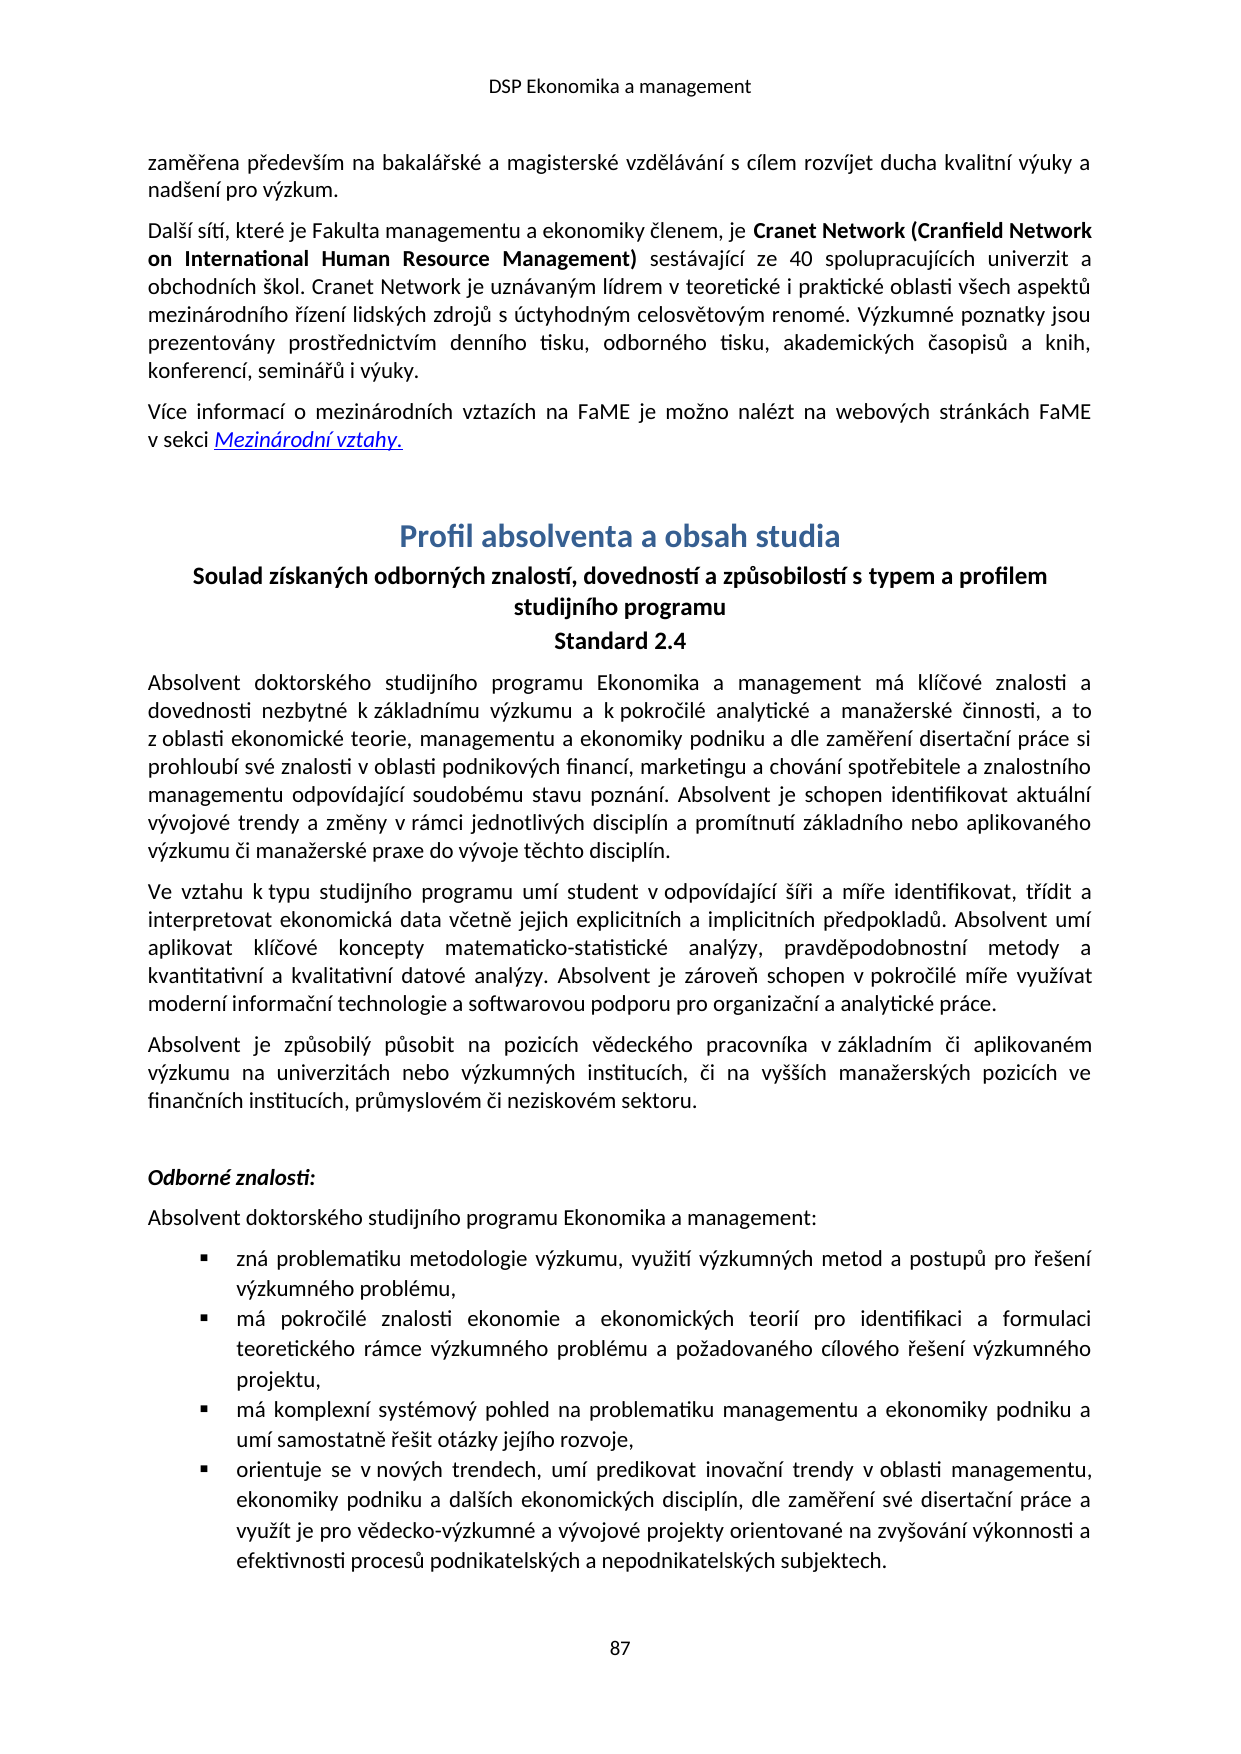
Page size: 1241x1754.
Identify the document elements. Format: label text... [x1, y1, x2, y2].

list má komplexní systémový pohled na problematiku managementu a ekonomiky podniku a umí samostatně řešit otázky jejího rozvoje, [199, 1395, 1093, 1453]
text Ve vztahu k typu studijního programu umí student v odpovídající šíři a míře identifikovat, třídit a interpretovat ekonomická data včetně jejich explicitních a implicitních předpokladů. Absolvent umí aplikovat klíčové koncepty matematicko-statistické analýzy, pravděpodobnostní metody a kvantitativní a kvalitativní datové analýzy. Absolvent je zároveň schopen v pokročilé míře využívat moderní informační technologie a softwarovou podporu pro organizační a analytické práce. [148, 877, 1093, 1017]
text Absolvent doktorského studijního programu Ekonomika a management má klíčové znalosti a dovednosti nezbytné k základnímu výzkumu a k pokročilé analytické a manažerské činnosti, a to z oblasti ekonomické teorie, managementu a ekonomiky podniku a dle zaměření disertační práce si prohloubí své znalosti v oblasti podnikových financí, marketingu a chování spotřebitele a znalostního managementu odpovídající soudobému stavu poznání. Absolvent je schopen identifikovat aktuální vývojové trendy a změny v rámci jednotlivých disciplín a promítnutí základního nebo aplikovaného výzkumu či manažerské praxe do vývoje těchto disciplín. [148, 668, 1093, 864]
text Odborné znalosti: [148, 1163, 1093, 1191]
subtitle Soulad získaných odborných znalostí, dovedností a způsobilostí s typem a profilem studijního programu [148, 560, 1093, 621]
text Absolvent je způsobilý působit na pozicích vědeckého pracovníka v základním či aplikovaném výzkumu na univerzitách nebo výzkumných institucích, či na vyšších manažerských pozicích ve finančních institucích, průmyslovém či neziskovém sektoru. [148, 1030, 1093, 1114]
subtitle Profil absolventa a obsah studia [148, 515, 1093, 556]
subtitle Standard 2.4 [148, 625, 1093, 656]
text Absolvent doktorského studijního programu Ekonomika a management: [148, 1203, 1093, 1231]
list zná problematiku metodologie výzkumu, využití výzkumných metod a postupů pro řešení výzkumného problému, [199, 1244, 1093, 1302]
list má pokročilé znalosti ekonomie a ekonomických teorií pro identifikaci a formulaci teoretického rámce výzkumného problému a požadovaného cílového řešení výzkumného projektu, [199, 1304, 1093, 1393]
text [148, 148, 1093, 204]
list orientuje se v nových trendech, umí predikovat inovační trendy v oblasti managementu, ekonomiky podniku a dalších ekonomických disciplín, dle zaměření své disertační práce a využít je pro vědecko-výzkumné a vývojové projekty orientované na zvyšování výkonnosti a efektivnosti procesů podnikatelských a nepodnikatelských subjektech. [199, 1455, 1093, 1574]
text Více informací o mezinárodních vztazích na FaME je možno nalézt na webových stránkách FaME v sekci Mezinárodní vztahy. [148, 397, 1093, 453]
text Další sítí, které je Fakulta managementu a ekonomiky členem, je Cranet Network (Cranfield Network on International Human Resource Management) sestávající ze 40 spolupracujících univerzit a obchodních škol. Cranet Network je uznávaným lídrem v teoretické i praktické oblasti všech aspektů mezinárodního řízení lidských zdrojů s úctyhodným celosvětovým renomé. Výzkumné poznatky jsou prezentovány prostřednictvím denního tisku, odborného tisku, akademických časopisů a knih, konferencí, seminářů i výuky. [148, 216, 1093, 384]
